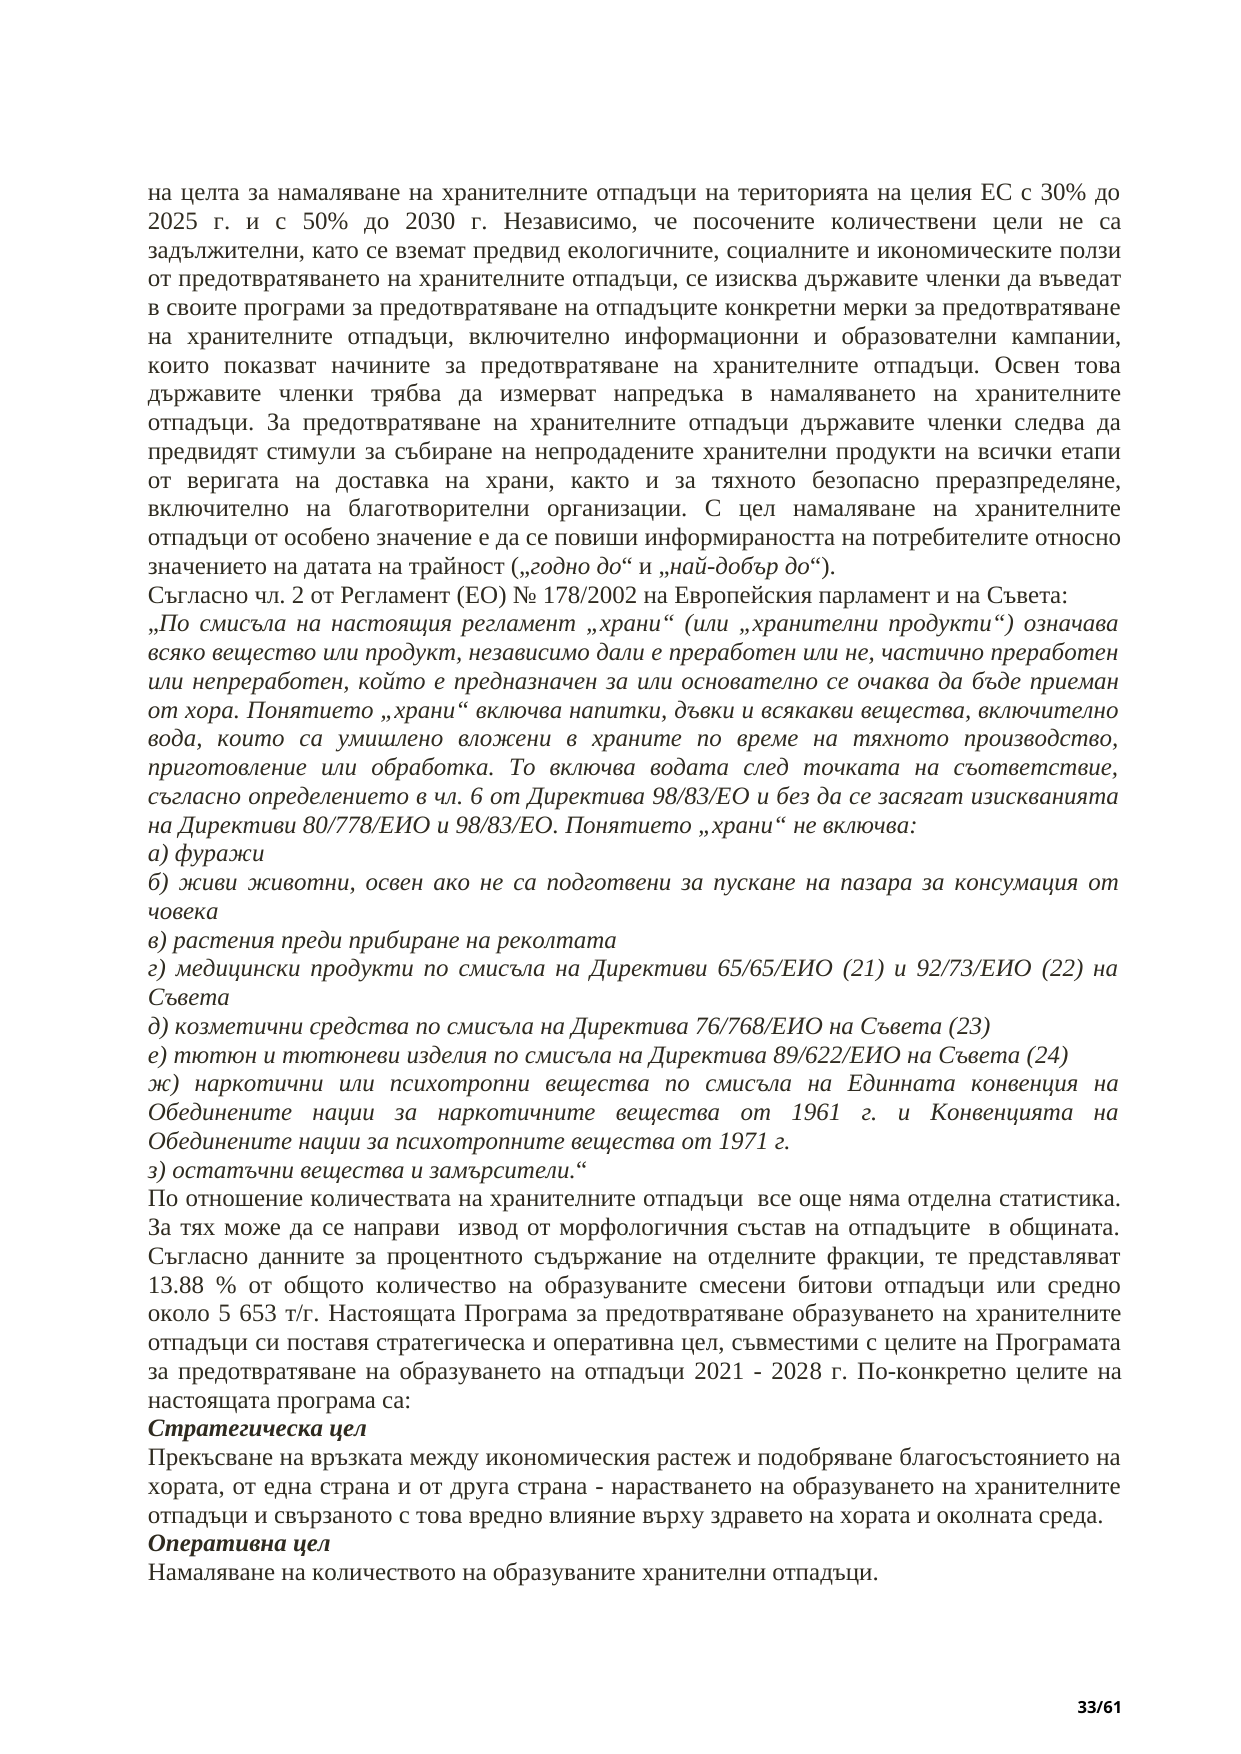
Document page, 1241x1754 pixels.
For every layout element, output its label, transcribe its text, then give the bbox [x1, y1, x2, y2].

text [148, 177, 1122, 580]
text Прекъсване на връзката между икономическия растеж и подобряване благосъстоянието на хората, от една страна и от друга страна - нарастването на образуването на хранителните отпадъци и свързаното с това вредно влияние върху здравето на хората и околната среда. [148, 1442, 1122, 1528]
text е) тютюн и тютюневи изделия по смисъла на Директива 89/622/ЕИО на Съвета (24) [148, 1040, 1122, 1068]
text Намаляване на количеството на образуваните хранителни отпадъци. [148, 1557, 1122, 1586]
text Съгласно чл. 2 от Регламент (ЕО) № 178/2002 на Европейския парламент и на Съвета: [148, 580, 1122, 608]
text Оперативна цел [148, 1528, 1122, 1557]
text з) остатъчни вещества и замърсители.“ [148, 1155, 1122, 1183]
text а) фуражи [148, 838, 1122, 867]
text в) растения преди прибиране на реколтата [148, 925, 1122, 953]
text „По смисъла на настоящия регламент „храни“ (или „хранителни продукти“) означава всяко вещество или продукт, независимо дали е преработен или не, частично преработен или непреработен, който е предназначен за или основателно се очаква да бъде приеман от хора. Понятието „храни“ включва напитки, дъвки и всякакви вещества, включително вода, които са умишлено вложени в храните по време на тяхното производство, приготовление или обработка. То включва водата след точката на съответствие, съгласно определението в чл. 6 от Директива 98/83/ЕО и без да се засягат изискванията на Директиви 80/778/ЕИО и 98/83/ЕО. Понятието „храни“ не включва: [148, 608, 1122, 838]
text д) козметични средства по смисъла на Директива 76/768/ЕИО на Съвета (23) [148, 1011, 1122, 1040]
text По отношение количествата на хранителните отпадъци все още няма отделна статистика. За тях може да се направи извод от морфологичния състав на отпадъците в общината. Съгласно данните за процентното съдържание на отделните фракции, те представляват 13.88 % от общото количество на образуваните смесени битови отпадъци или средно около 5 653 т/г. Настоящата Програма за предотвратяване образуването на хранителните отпадъци си поставя стратегическа и оперативна цел, съвместими с целите на Програмата за предотвратяване на образуването на отпадъци 2021 - 2028 г. По-конкретно целите на настоящата програма са: [148, 1183, 1122, 1413]
text г) медицински продукти по смисъла на Директиви 65/65/ЕИО (21) и 92/73/ЕИО (22) на Съвета [148, 953, 1122, 1011]
text ж) наркотични или психотропни вещества по смисъла на Единната конвенция на Обединените нации за наркотичните вещества от 1961 г. и Конвенцията на Обединените нации за психотропните вещества от 1971 г. [148, 1068, 1122, 1155]
text б) живи животни, освен ако не са подготвени за пускане на пазара за консумация от човека [148, 867, 1122, 925]
text Стратегическа цел [148, 1413, 1122, 1442]
